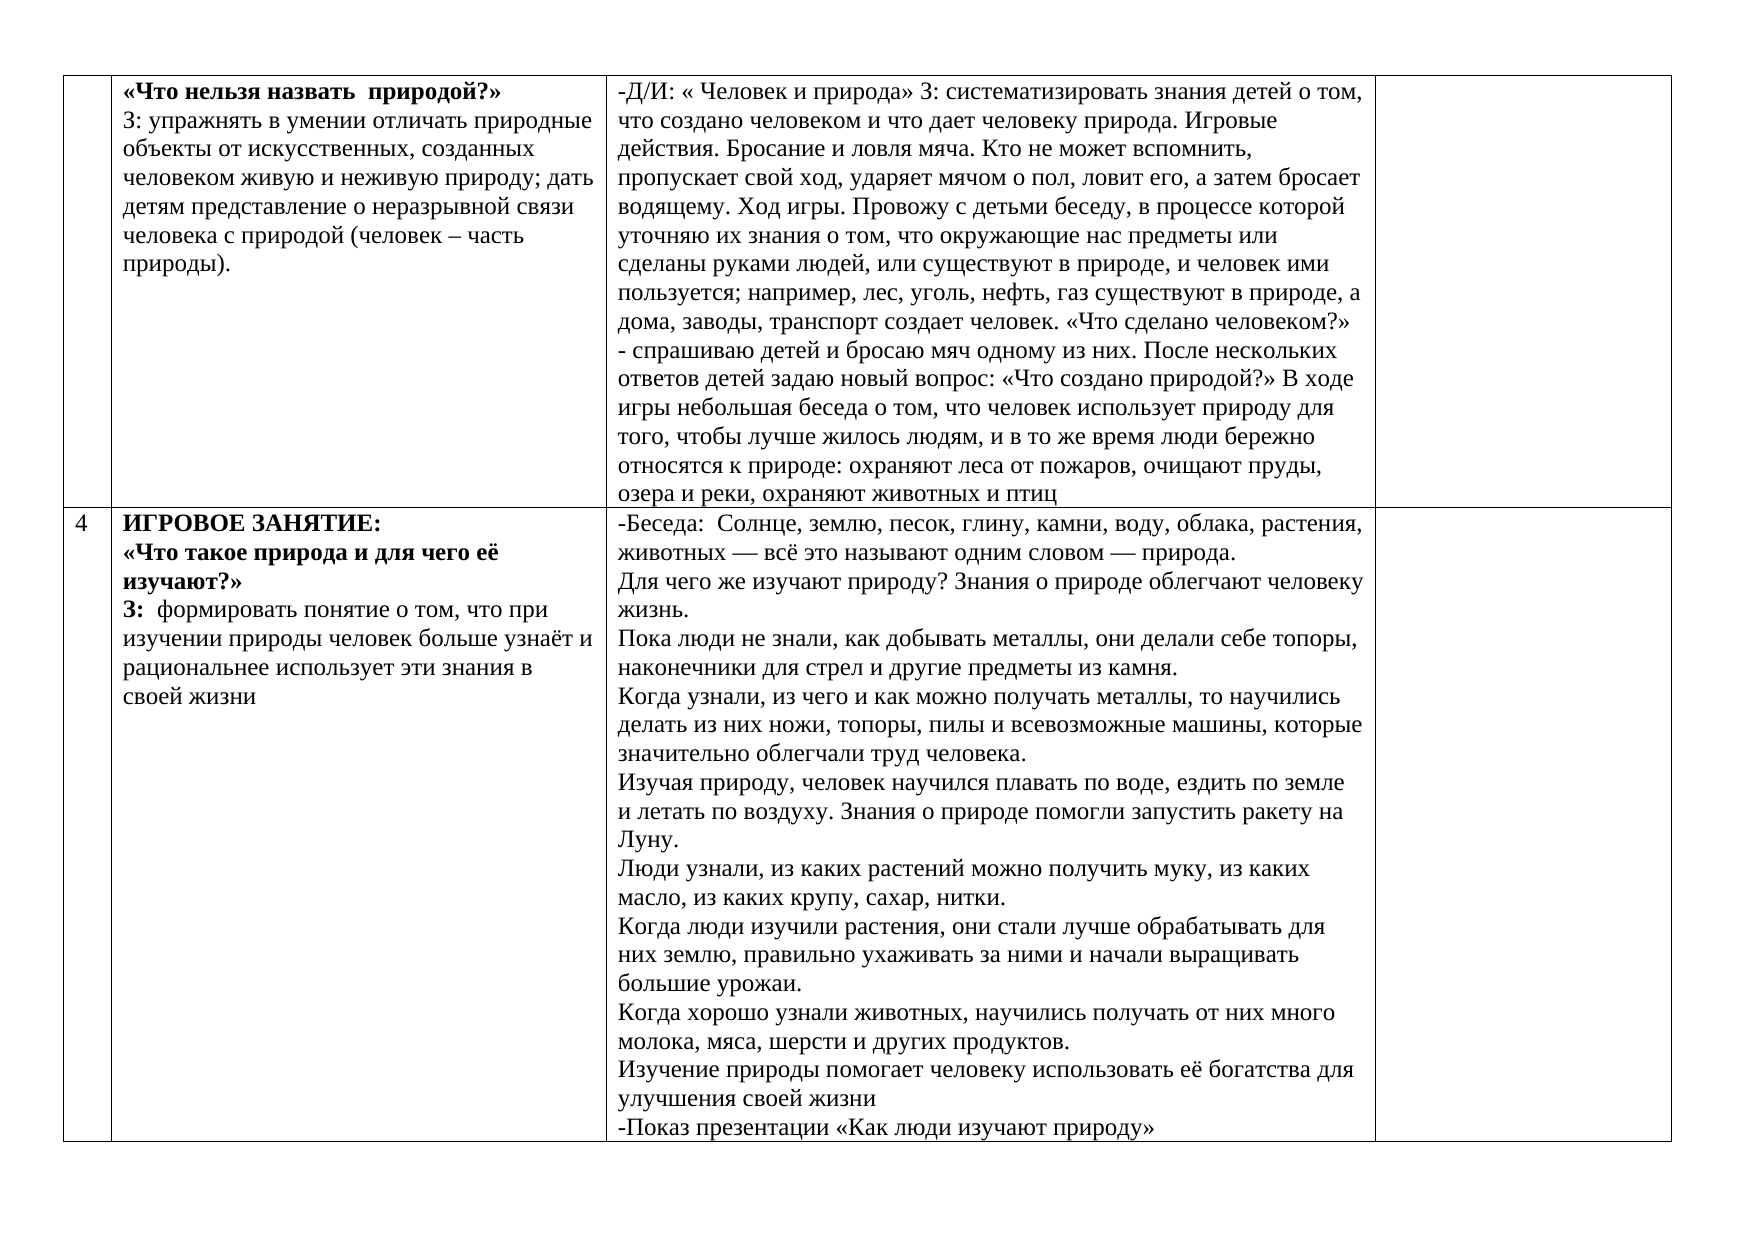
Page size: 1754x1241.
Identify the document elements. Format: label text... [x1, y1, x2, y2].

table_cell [607, 76, 1375, 507]
table_cell 3 [64, 76, 111, 507]
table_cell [112, 76, 606, 507]
table_cell ИГРОВОЕ ЗАНЯТИЕ: «Что такое природа и для чего её изучают?» З: формировать понятие о том, что при изучении природы человек больше узнаёт и рациональнее использует эти знания в своей жизни [112, 508, 606, 1141]
table_cell -Беседа: Солнце, землю, песок, глину, камни, воду, облака, растения, животных — всё это называют одним словом — природа. Для чего же изучают природу? Знания о природе облегчают человеку жизнь. Пока люди не знали, как добывать металлы, они делали себе топоры, наконечники для стрел и другие предметы из камня. Когда узнали, из чего и как можно получать металлы, то научились делать из них ножи, топоры, пилы и всевозможные машины, которые значительно облегчали труд человека. Изучая природу, человек научился плавать по воде, ездить по земле и летать по воздуху. Знания о природе помогли запустить ракету на Луну. Люди узнали, из каких растений можно получить муку, из каких масло, из каких крупу, сахар, нитки. Когда люди изучили растения, они стали лучше обрабатывать для них землю, правильно ухаживать за ними и начали выращивать большие урожаи. Когда хорошо узнали животных, научились получать от них много молока, мяса, шерсти и других продуктов. Изучение природы помогает человеку использовать её богатства для улучшения своей жизни -Показ презентации «Как люди изучают природу» [607, 508, 1375, 1141]
table_cell [1376, 76, 1671, 507]
table_cell 4 [64, 508, 111, 1141]
table_cell [1376, 508, 1671, 1141]
